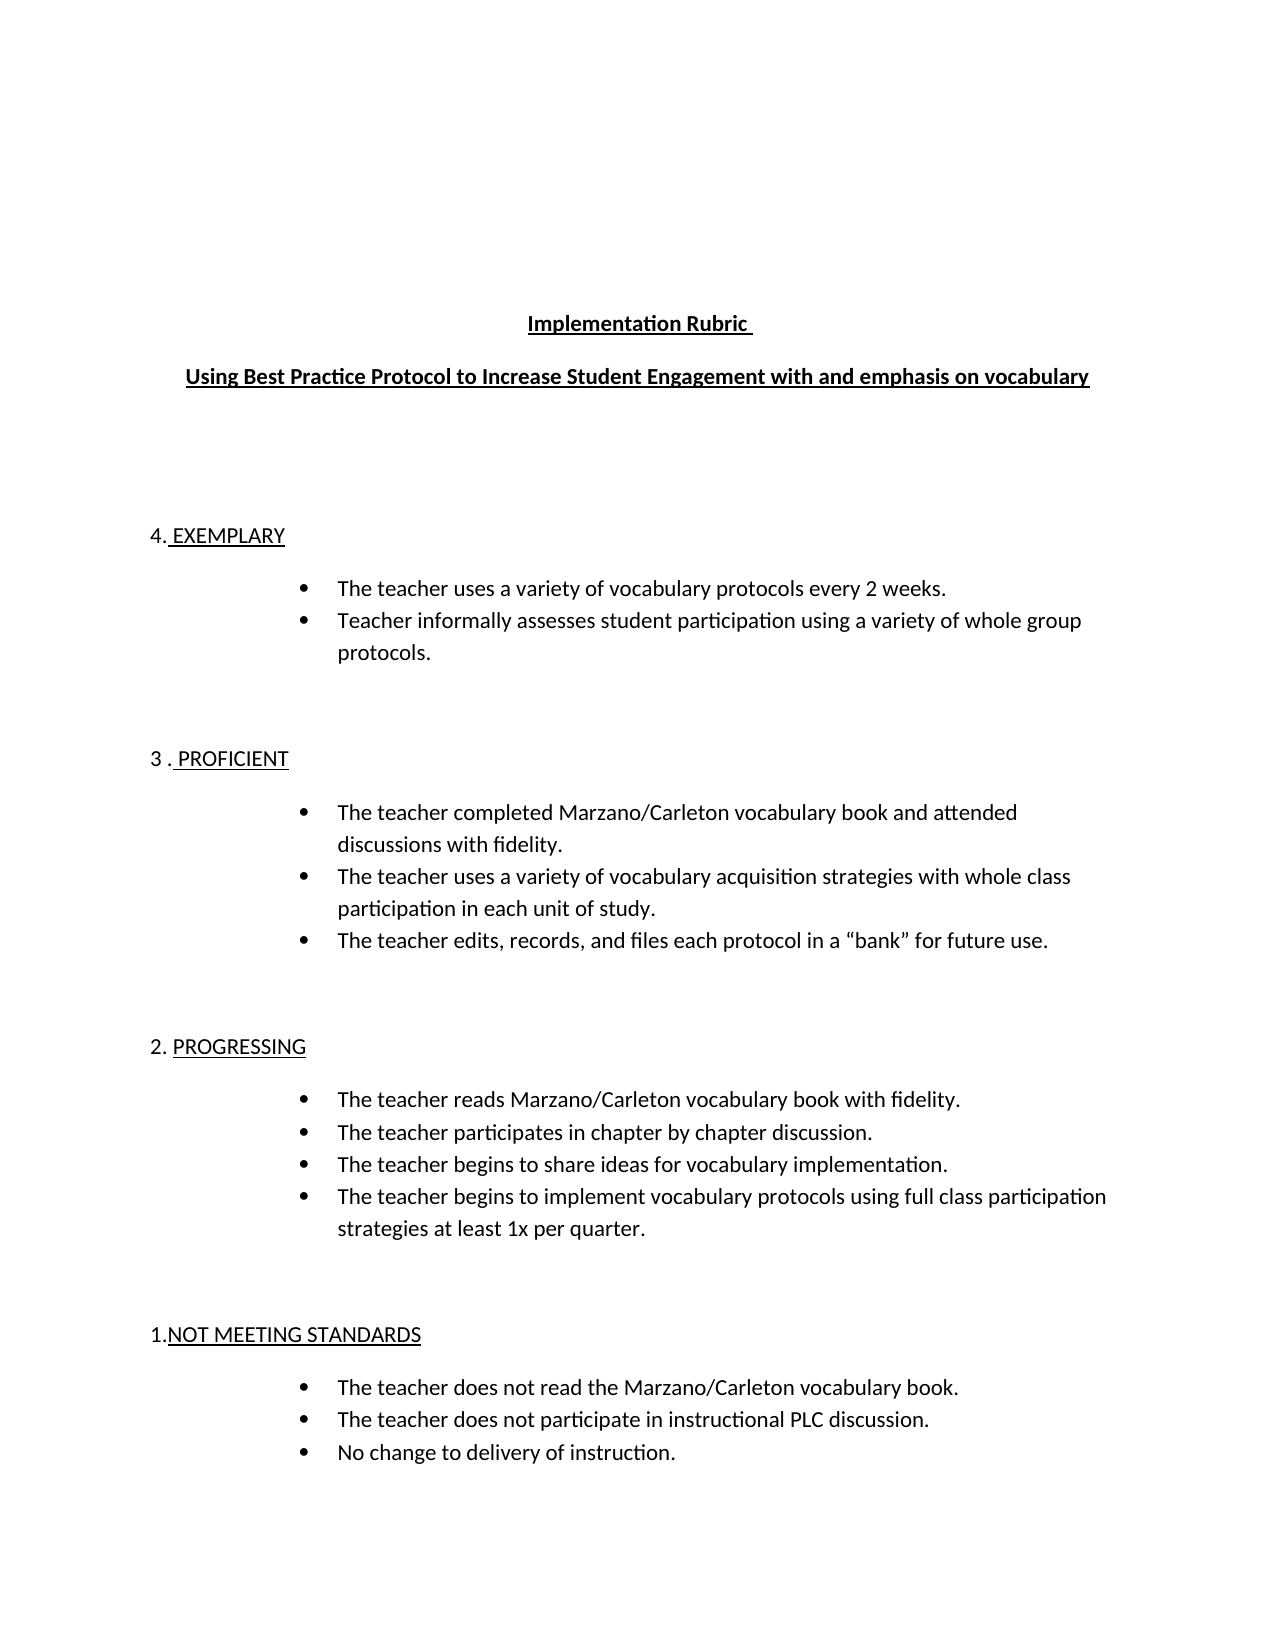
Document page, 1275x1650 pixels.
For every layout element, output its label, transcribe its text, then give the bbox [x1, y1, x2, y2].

list The teacher begins to share ideas for vocabulary implementation. [300, 1150, 1125, 1178]
list Teacher informally assesses student participation using a variety of whole group protocols. [300, 606, 1125, 667]
list The teacher edits, records, and files each protocol in a “bank” for future use. [300, 926, 1125, 954]
text 3 . PROFICIENT [150, 744, 1125, 773]
list The teacher does not read the Marzano/Carleton vocabulary book. [300, 1373, 1125, 1401]
text Implementation Rubric [150, 309, 1125, 337]
text 2. PROGRESSING [150, 1032, 1125, 1060]
list The teacher reads Marzano/Carleton vocabulary book with fidelity. [300, 1085, 1125, 1113]
text 1.NOT MEETING STANDARDS [150, 1320, 1125, 1348]
list The teacher begins to implement vocabulary protocols using full class participation strategies at least 1x per quarter. [300, 1182, 1125, 1242]
list The teacher completed Marzano/Carleton vocabulary book and attended discussions with fidelity. [300, 798, 1125, 858]
list The teacher does not participate in instructional PLC discussion. [300, 1405, 1125, 1433]
list The teacher uses a variety of vocabulary protocols every 2 weeks. [300, 574, 1125, 602]
list The teacher participates in chapter by chapter discussion. [300, 1118, 1125, 1146]
list The teacher uses a variety of vocabulary acquisition strategies with whole class participation in each unit of study. [300, 862, 1125, 922]
text 4. EXEMPLARY [150, 521, 1125, 549]
list No change to delivery of instruction. [300, 1438, 1125, 1466]
text Using Best Practice Protocol to Increase Student Engagement with and emphasis on vocabulary [150, 362, 1125, 390]
